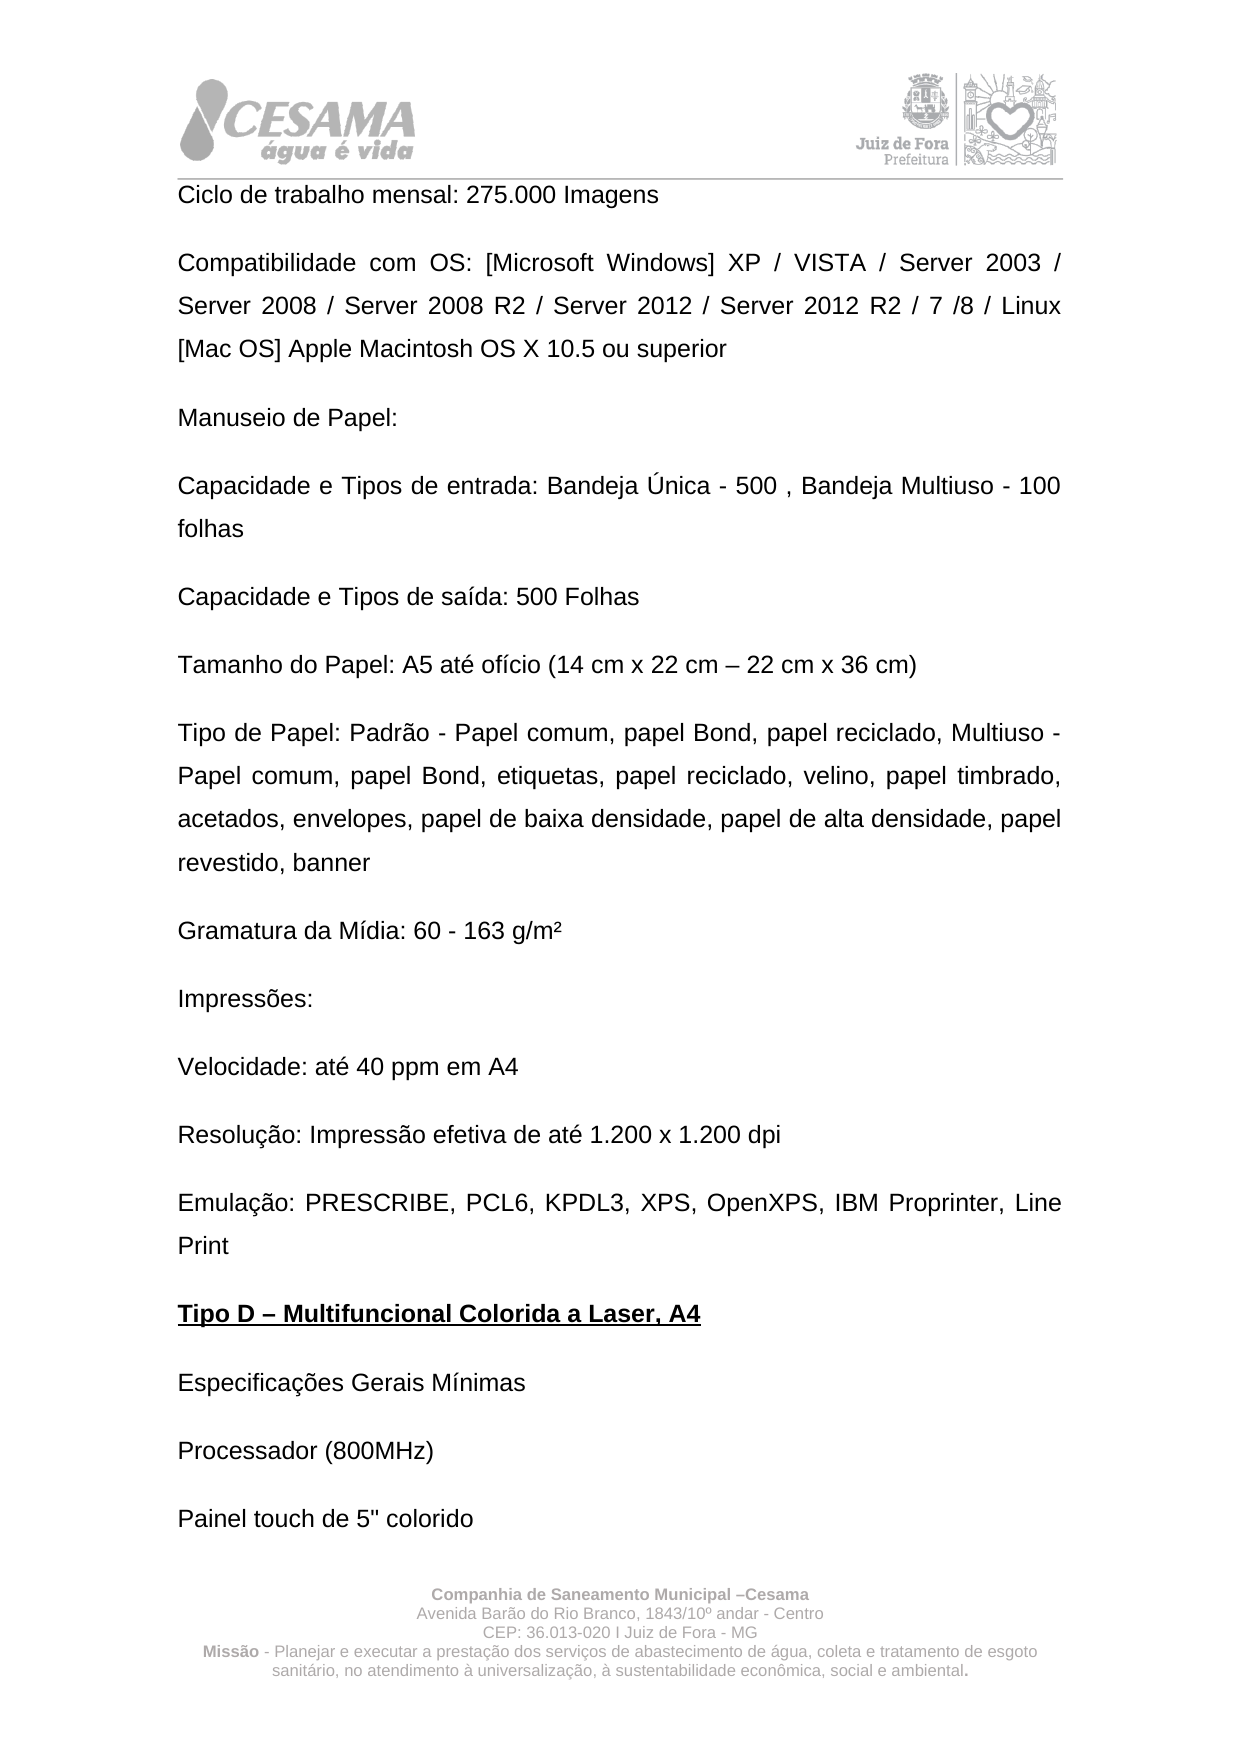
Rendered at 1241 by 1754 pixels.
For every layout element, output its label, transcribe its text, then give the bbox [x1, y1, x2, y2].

text Velocidade: até 40 ppm em A4 [177, 1052, 1063, 1081]
text Tipo D – Multifuncional Colorida a Laser, A4 [177, 1299, 1063, 1328]
text Resolução: Impressão efetiva de até 1.200 x 1.200 dpi [177, 1120, 1063, 1149]
text Tamanho do Papel: A5 até ofício (14 cm x 22 cm – 22 cm x 36 cm) [177, 650, 1063, 679]
text Ciclo de trabalho mensal: 275.000 Imagens [177, 180, 1063, 209]
text Compatibilidade com OS: [Microsoft Windows] XP / VISTA / Server 2003 / Server 2008 / Server 2008 R2 / Server 2012 / Server 2012 R2 / 7 /8 / Linux [Mac OS] Apple Macintosh OS X 10.5 ou superior [177, 248, 1063, 363]
text Impressões: [177, 984, 1063, 1012]
text Tipo de Papel: Padrão - Papel comum, papel Bond, papel reciclado, Multiuso - Papel comum, papel Bond, etiquetas, papel reciclado, velino, papel timbrado, acetados, envelopes, papel de baixa densidade, papel de alta densidade, papel revestido, banner [177, 718, 1063, 876]
text Gramatura da Mídia: 60 - 163 g/m² [177, 916, 1063, 944]
text Capacidade e Tipos de saída: 500 Folhas [177, 582, 1063, 611]
text Capacidade e Tipos de entrada: Bandeja Única - 500 , Bandeja Multiuso - 100 folhas [177, 471, 1063, 542]
text Manuseio de Papel: [177, 402, 1063, 431]
text Especificações Gerais Mínimas [177, 1367, 1063, 1396]
text Emulação: PRESCRIBE, PCL6, KPDL3, XPS, OpenXPS, IBM Proprinter, Line Print [177, 1188, 1063, 1260]
text Painel touch de 5" colorido [177, 1504, 1063, 1532]
picture [177, 73, 1064, 180]
text Processador (800MHz) [177, 1436, 1063, 1464]
